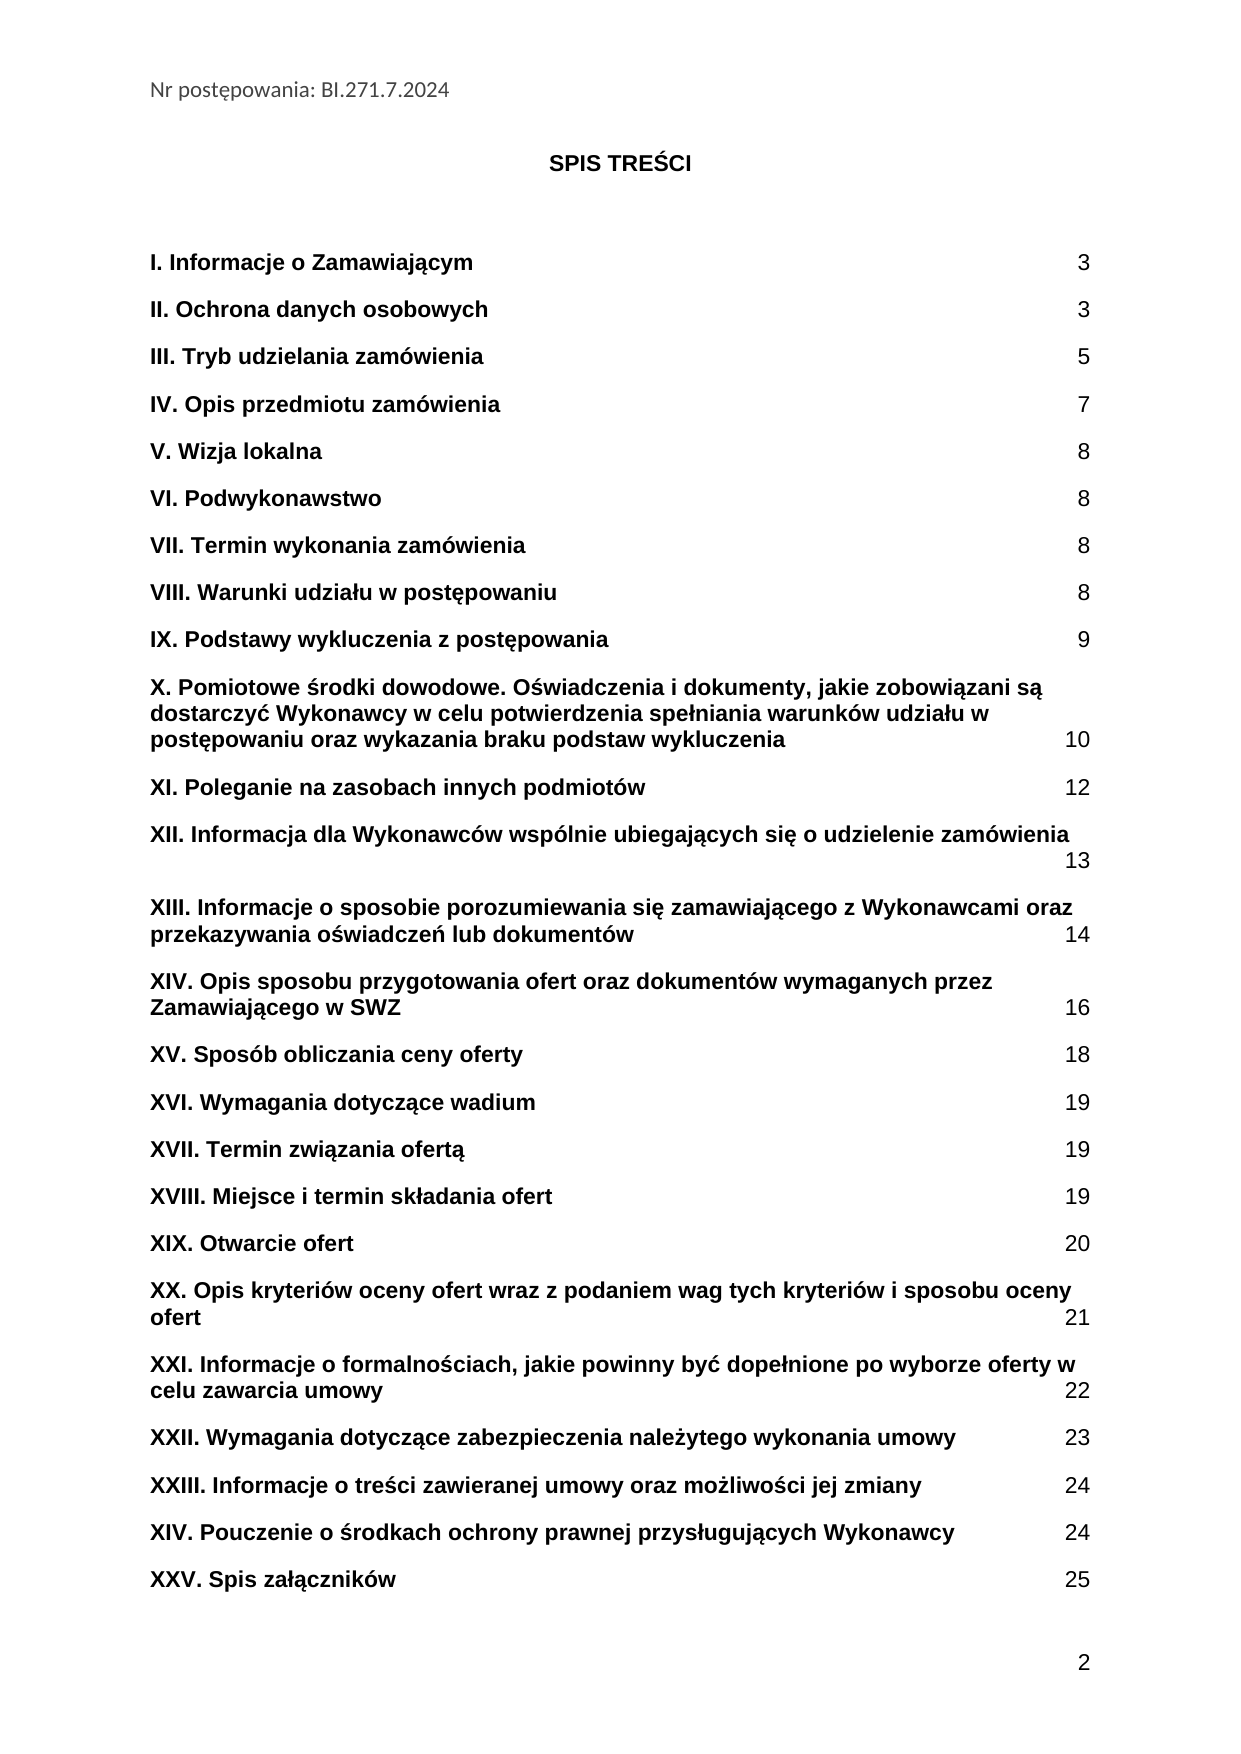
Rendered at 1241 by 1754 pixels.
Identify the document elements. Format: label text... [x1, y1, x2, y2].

text SPIS TREŚCI [150, 150, 1090, 176]
